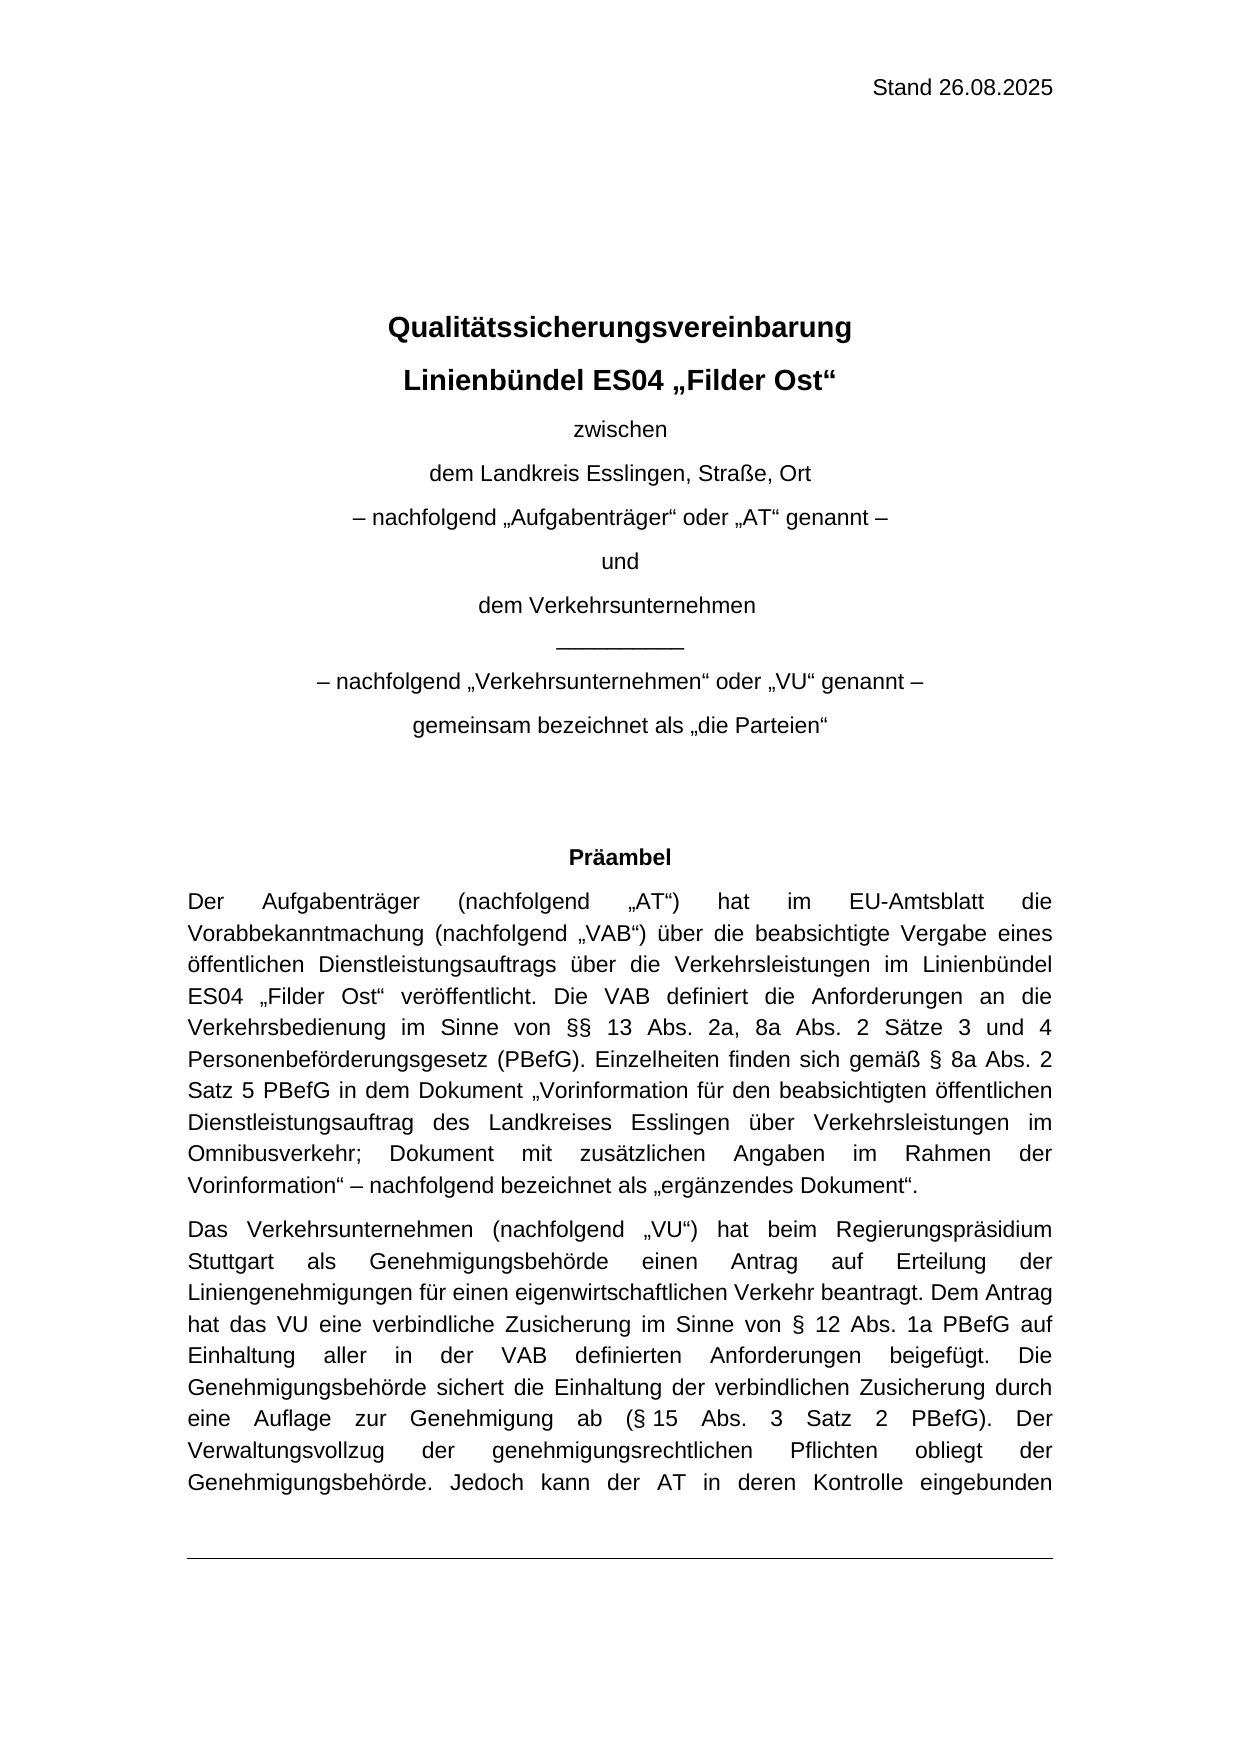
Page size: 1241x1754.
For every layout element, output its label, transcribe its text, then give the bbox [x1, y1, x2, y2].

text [187, 1216, 1053, 1495]
text dem Verkehrsunternehmen __________ [187, 592, 1053, 650]
text – nachfolgend „Aufgabenträger“ oder „AT“ genannt – [187, 504, 1053, 530]
text – nachfolgend „Verkehrsunternehmen“ oder „VU“ genannt – [187, 668, 1053, 694]
text dem Landkreis Esslingen, Straße, Ort [187, 460, 1053, 486]
text Qualitätssicherungsvereinbarung [187, 310, 1053, 344]
text zwischen [187, 416, 1053, 442]
text Der Aufgabenträger (nachfolgend „AT“) hat im EU-Amtsblatt die Vorabbekanntmachung (nachfolgend „VAB“) über die beabsichtigte Vergabe eines öffentlichen Dienstleistungsauftrags über die Verkehrsleistungen im Linienbündel ES04 „Filder Ost“ veröffentlicht. Die VAB definiert die Anforderungen an die Verkehrsbedienung im Sinne von §§ 13 Abs. 2a, 8a Abs. 2 Sätze 3 und 4 Personenbeförderungsgesetz (PBefG). Einzelheiten finden sich gemäß § 8a Abs. 2 Satz 5 PBefG in dem Dokument „Vorinformation für den beabsichtigten öffentlichen Dienstleistungsauftrag des Landkreises Esslingen über Verkehrsleistungen im Omnibusverkehr; Dokument mit zusätzlichen Angaben im Rahmen der Vorinformation“ – nachfolgend bezeichnet als „ergänzendes Dokument“. [187, 888, 1053, 1198]
text Präambel [187, 844, 1053, 870]
text und [187, 548, 1053, 574]
text Linienbündel ES04 „Filder Ost“ [187, 363, 1053, 397]
text gemeinsam bezeichnet als „die Parteien“ [187, 712, 1053, 738]
